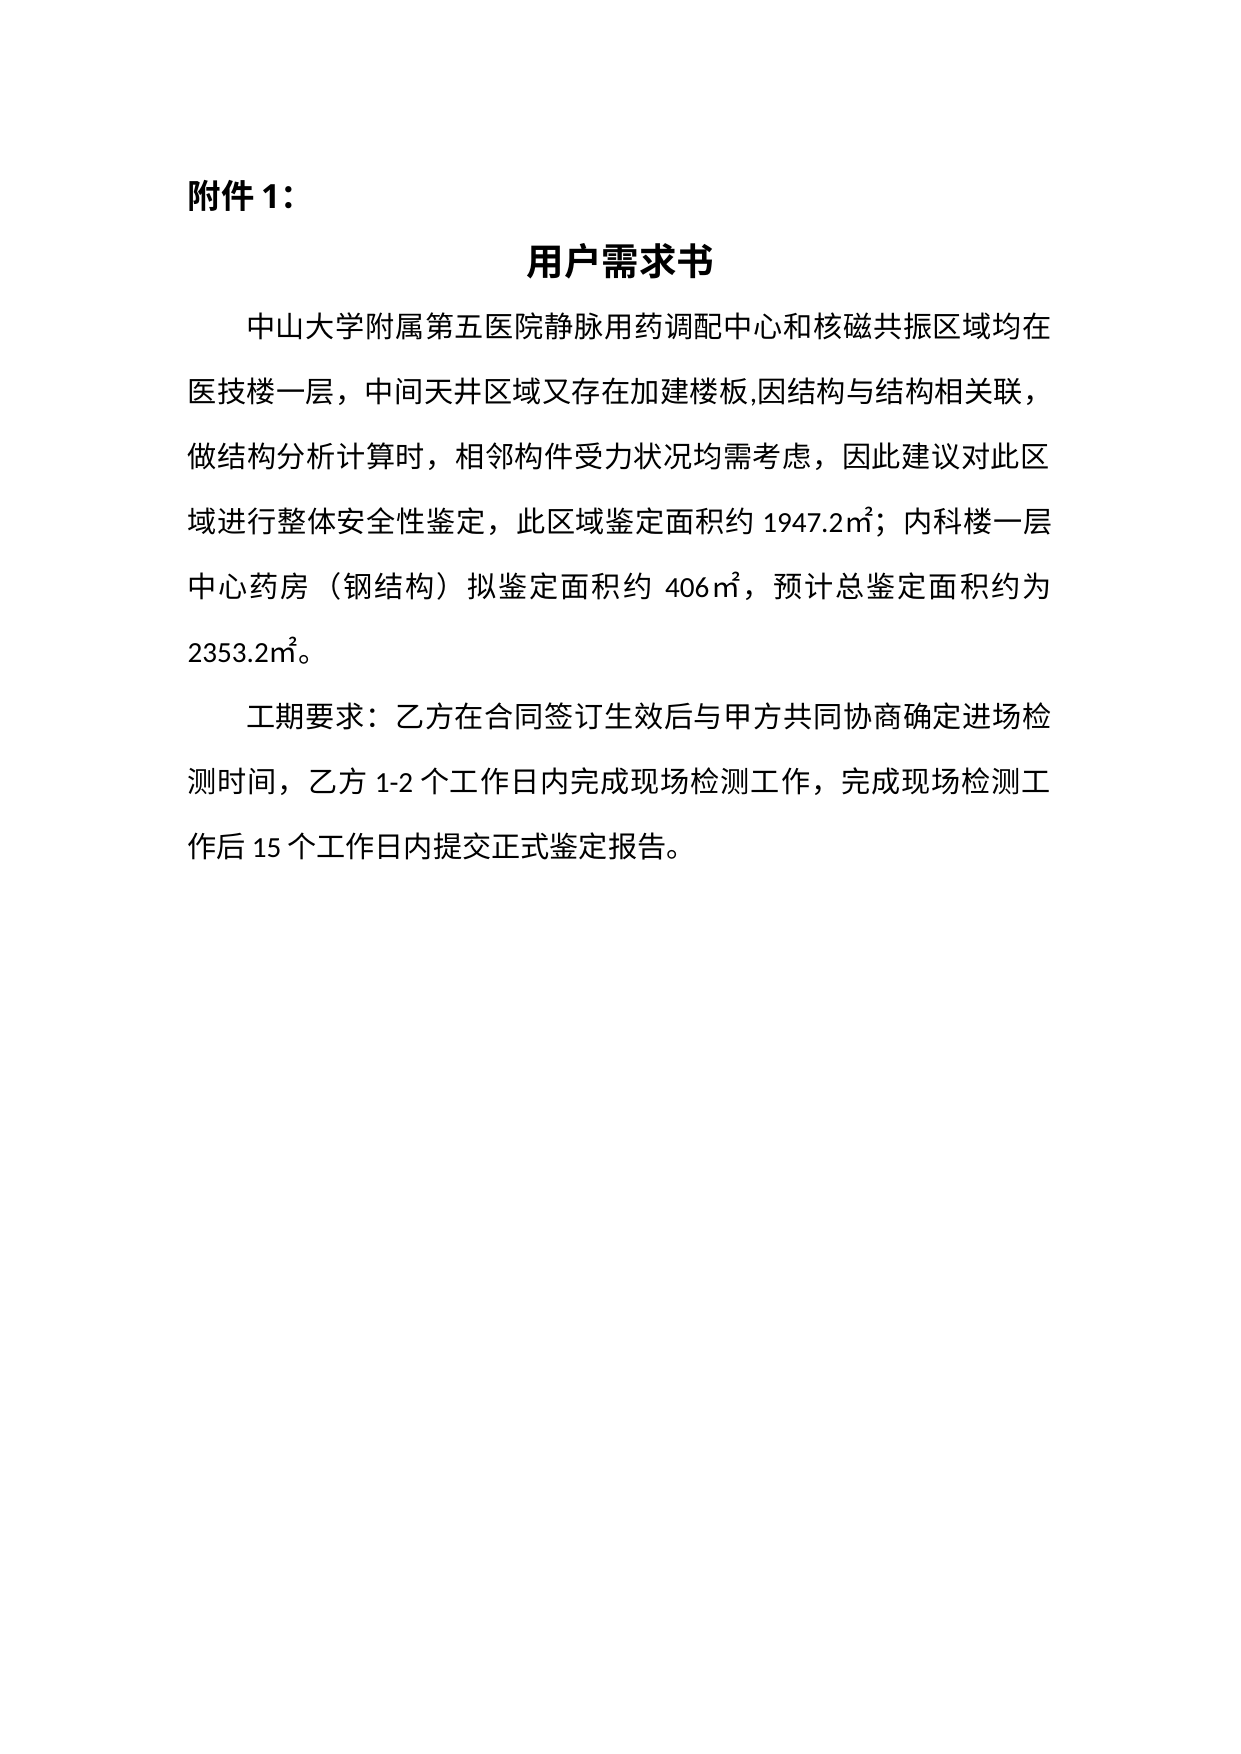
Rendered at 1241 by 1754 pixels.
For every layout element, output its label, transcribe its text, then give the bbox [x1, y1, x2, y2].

text 用户需求书 [187, 227, 1053, 292]
text 附件1： [187, 162, 1053, 227]
text 工期要求：乙方在合同签订生效后与甲方共同协商确定进场检测时间，乙方1-2个工作日内完成现场检测工作，完成现场检测工作后15个工作日内提交正式鉴定报告。 [187, 682, 1053, 877]
text 中山大学附属第五医院静脉用药调配中心和核磁共振区域均在医技楼一层，中间天井区域又存在加建楼板,因结构与结构相关联，做结构分析计算时，相邻构件受力状况均需考虑，因此建议对此区域进行整体安全性鉴定，此区域鉴定面积约1947.2㎡；内科楼一层中心药房（钢结构）拟鉴定面积约 406㎡，预计总鉴定面积约为2353.2㎡。 [187, 292, 1053, 682]
